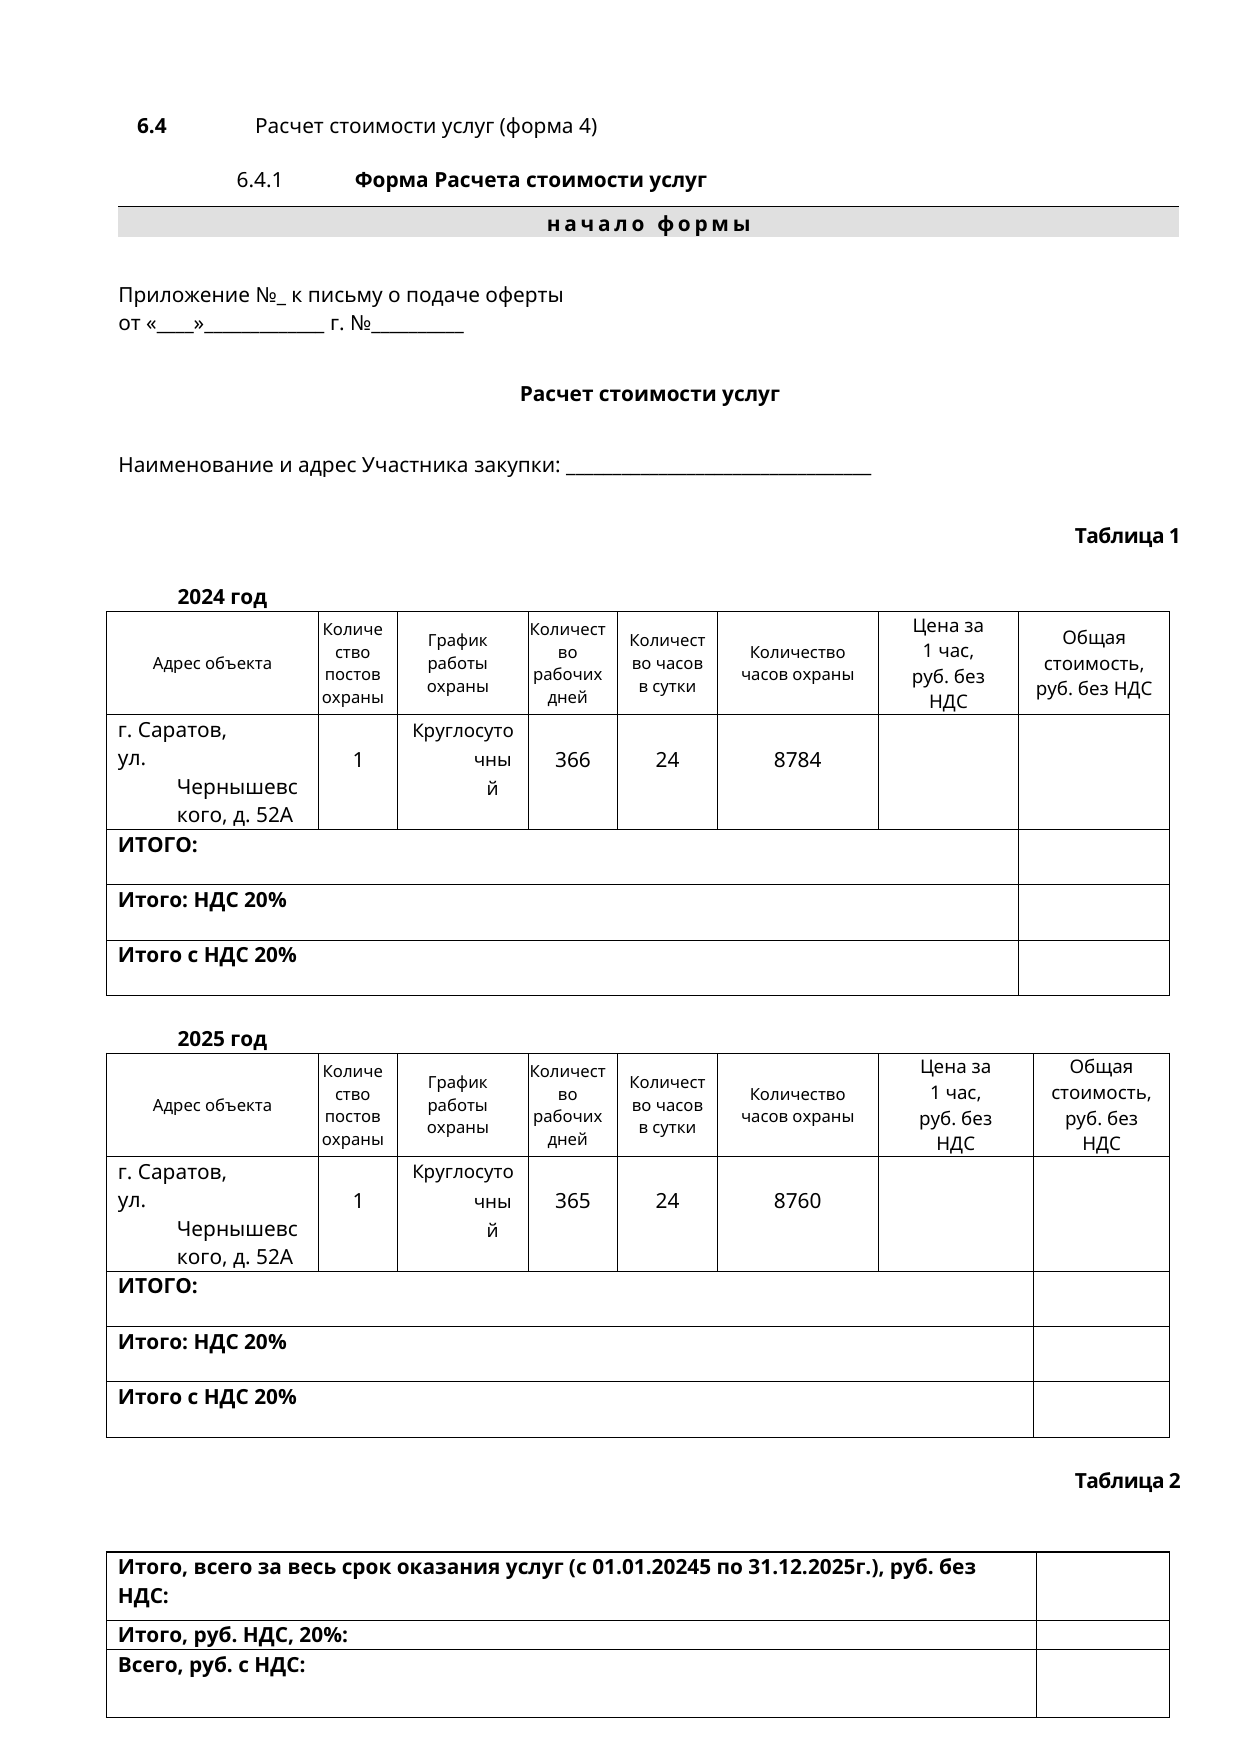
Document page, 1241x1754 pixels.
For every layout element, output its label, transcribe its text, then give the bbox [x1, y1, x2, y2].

table_cell Круглосуточный [398, 1157, 528, 1271]
table_header Количество часов в сутки [618, 1054, 717, 1156]
table_header Количество часов в сутки [618, 612, 717, 714]
table_cell Всего, руб. с НДС: [107, 1650, 1036, 1717]
table_cell Итого: НДС 20% [107, 1327, 1033, 1381]
text Расчет стоимости услуг [118, 379, 1181, 408]
table_header Количество часов охраны [718, 1054, 878, 1156]
table_header Количество часов охраны [718, 612, 878, 714]
table_cell [1019, 885, 1169, 939]
table_cell 365 [529, 1157, 617, 1271]
table_cell Итого: НДС 20% [107, 885, 1018, 939]
table_cell [879, 1157, 1033, 1271]
table_cell 8760 [718, 1157, 878, 1271]
table_header Количество постов охраны [319, 612, 397, 714]
table_cell г. Саратов, ул. Чернышевского, д. 52А [107, 715, 318, 829]
table_header Цена за 1 час, руб. без НДС [879, 612, 1018, 714]
table_cell 24 [618, 715, 717, 829]
table_cell 1 [319, 715, 397, 829]
table_header Цена за 1 час, руб. без НДС [879, 1054, 1033, 1156]
table_header Общая стоимость, руб. без НДС [1034, 1054, 1169, 1156]
table_cell Итого с НДС 20% [107, 941, 1018, 995]
table_cell [1034, 1157, 1169, 1271]
table_header Количество рабочих дней [529, 1054, 617, 1156]
text Наименование и адрес Участника закупки: _________________________________ [118, 450, 1181, 479]
text начало формы [118, 207, 1179, 237]
table_cell 366 [529, 715, 617, 829]
table_header График работы охраны [398, 1054, 528, 1156]
table_cell [1019, 941, 1169, 995]
table_cell 24 [618, 1157, 717, 1271]
table_cell [1019, 830, 1169, 884]
text 2025 год [118, 1024, 1181, 1053]
table_cell Круглосуточный [398, 715, 528, 829]
table_header Адрес объекта [107, 612, 318, 714]
table_cell [1034, 1327, 1169, 1381]
table_header [1037, 1553, 1169, 1619]
table_header Количество постов охраны [319, 1054, 397, 1156]
table_header Итого, всего за весь срок оказания услуг (с 01.01.20245 по 31.12.2025г.), руб. без НДС: [107, 1553, 1036, 1619]
text Приложение №_ к письму о подаче оферты от «____»_____________ г. №__________ [118, 280, 1181, 337]
table_header Количество рабочих дней [529, 612, 617, 714]
text 2024 год [103, 582, 1048, 611]
table_cell Итого с НДС 20% [107, 1382, 1033, 1437]
table_header Общая стоимость, руб. без НДС [1019, 612, 1169, 714]
table_cell [1034, 1272, 1169, 1326]
subtitle Расчет стоимости услуг (форма 4) [137, 111, 1181, 140]
text Таблица 1 [118, 521, 1181, 550]
table_cell ИТОГО: [107, 1272, 1033, 1326]
table_cell [1034, 1382, 1169, 1437]
table_cell 8784 [718, 715, 878, 829]
table_cell ИТОГО: [107, 830, 1018, 884]
table_cell Итого, руб. НДС, 20%: [107, 1621, 1036, 1649]
text Таблица 2 [118, 1466, 1181, 1494]
table_cell [1037, 1650, 1169, 1717]
table_cell г. Саратов, ул. Чернышевского, д. 52А [107, 1157, 318, 1271]
table_cell [879, 715, 1018, 829]
table_cell 1 [319, 1157, 397, 1271]
table_header График работы охраны [398, 612, 528, 714]
table_header Адрес объекта [107, 1054, 318, 1156]
list Форма Расчета стоимости услуг [236, 165, 1181, 193]
table_cell [1037, 1621, 1169, 1649]
table_cell [1019, 715, 1169, 829]
